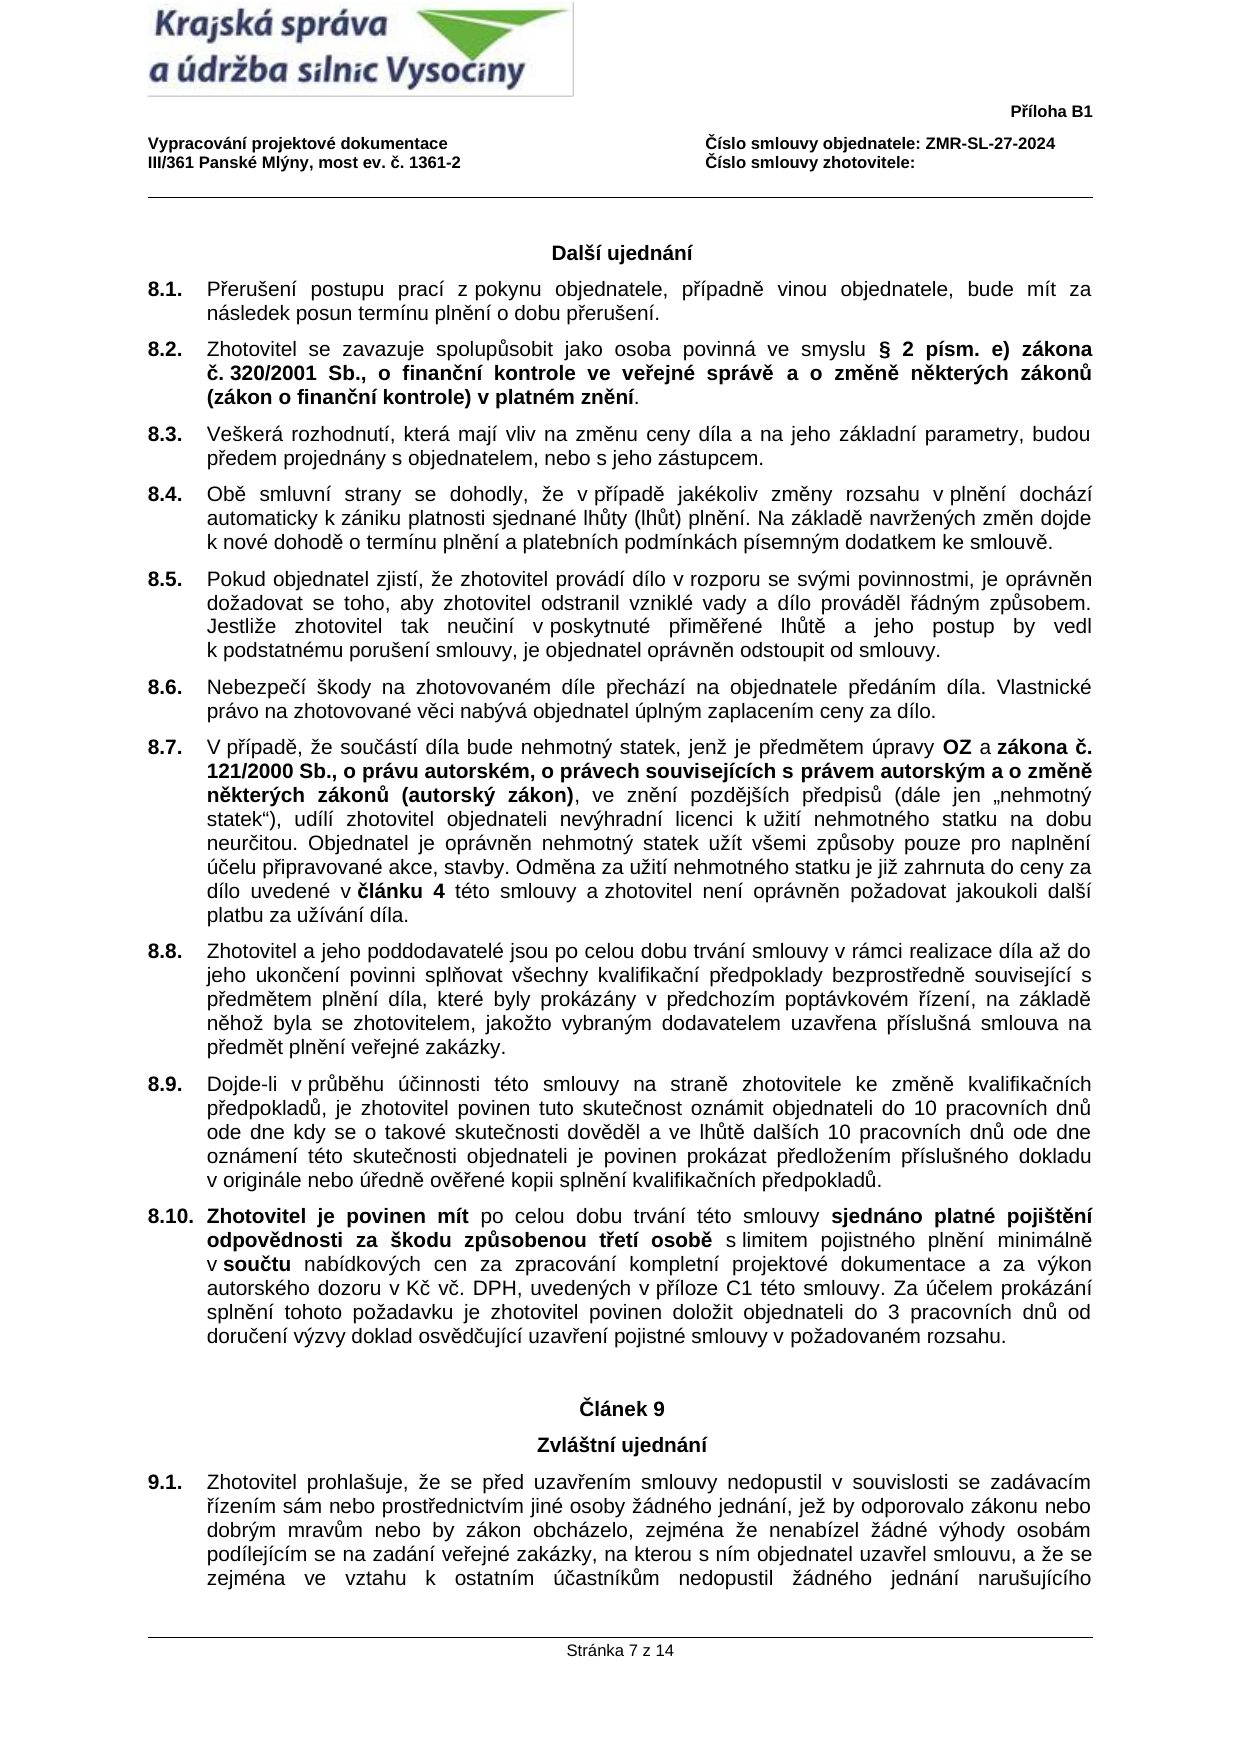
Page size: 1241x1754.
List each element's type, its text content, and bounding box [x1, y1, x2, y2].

list Zvláštní ujednání [148, 1433, 1096, 1457]
list Zhotovitel se zavazuje spolupůsobit jako osoba povinná ve smyslu § 2 písm. e) zákona č. 320/2001 Sb., o finanční kontrole ve veřejné správě a o změně některých zákonů (zákon o finanční kontrole) v platném znění. [148, 337, 1093, 409]
list Veškerá rozhodnutí, která mají vliv na změnu ceny díla a na jeho základní parametry, budou předem projednány s objednatelem, nebo s jeho zástupcem. [148, 422, 1093, 469]
picture [147, 2, 574, 98]
list Pokud objednatel zjistí, že zhotovitel provádí dílo v rozporu se svými povinnostmi, je oprávněn dožadovat se toho, aby zhotovitel odstranil vzniklé vady a dílo prováděl řádným způsobem. Jestliže zhotovitel tak neučiní v poskytnuté přiměřené lhůtě a jeho postup by vedl k podstatnému porušení smlouvy, je objednatel oprávněn odstoupit od smlouvy. [148, 566, 1093, 662]
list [148, 1469, 1093, 1589]
list Obě smluvní strany se dohodly, že v případě jakékoliv změny rozsahu v plnění dochází automaticky k zániku platnosti sjednané lhůty (lhůt) plnění. Na základě navržených změn dojde k nové dohodě o termínu plnění a platebních podmínkách písemným dodatkem ke smlouvě. [148, 482, 1093, 554]
list Zhotovitel a jeho poddodavatelé jsou po celou dobu trvání smlouvy v rámci realizace díla až do jeho ukončení povinni splňovat všechny kvalifikační předpoklady bezprostředně související s předmětem plnění díla, které byly prokázány v předchozím poptávkovém řízení, na základě něhož byla se zhotovitelem, jakožto vybraným dodavatelem uzavřena příslušná smlouva na předmět plnění veřejné zakázky. [148, 939, 1093, 1059]
list V případě, že součástí díla bude nehmotný statek, jenž je předmětem úpravy OZ a zákona č. 121/2000 Sb., o právu autorském, o právech souvisejících s právem autorským a o změně některých zákonů (autorský zákon), ve znění pozdějších předpisů (dále jen „nehmotný statek“), udílí zhotovitel objednateli nevýhradní licenci k užití nehmotného statku na dobu neurčitou. Objednatel je oprávněn nehmotný statek užít všemi způsoby pouze pro naplnění účelu připravované akce, stavby. Odměna za užití nehmotného statku je již zahrnuta do ceny za dílo uvedené v článku 4 této smlouvy a zhotovitel není oprávněn požadovat jakoukoli další platbu za užívání díla. [148, 735, 1093, 927]
list Zhotovitel je povinen mít po celou dobu trvání této smlouvy sjednáno platné pojištění odpovědnosti za škodu způsobenou třetí osobě s limitem pojistného plnění minimálně v součtu nabídkových cen za zpracování kompletní projektové dokumentace a za výkon autorského dozoru v Kč vč. DPH, uvedených v příloze C1 této smlouvy. Za účelem prokázání splnění tohoto požadavku je zhotovitel povinen doložit objednateli do 3 pracovních dnů od doručení výzvy doklad osvědčující uzavření pojistné smlouvy v požadovaném rozsahu. [148, 1204, 1093, 1348]
list Přerušení postupu prací z pokynu objednatele, případně vinou objednatele, bude mít za následek posun termínu plnění o dobu přerušení. [148, 277, 1093, 325]
list Dojde-li v průběhu účinnosti této smlouvy na straně zhotovitele ke změně kvalifikačních předpokladů, je zhotovitel povinen tuto skutečnost oznámit objednateli do 10 pracovních dnů ode dne kdy se o takové skutečnosti dověděl a ve lhůtě dalších 10 pracovních dnů ode dne oznámení této skutečnosti objednateli je povinen prokázat předložením příslušného dokladu v originále nebo úředně ověřené kopii splnění kvalifikačních předpokladů. [148, 1072, 1093, 1191]
list Článek 9 [148, 1397, 1096, 1421]
list Nebezpečí škody na zhotovovaném díle přechází na objednatele předáním díla. Vlastnické právo na zhotovované věci nabývá objednatel úplným zaplacením ceny za dílo. [148, 675, 1093, 723]
list Další ujednání [148, 240, 1096, 264]
